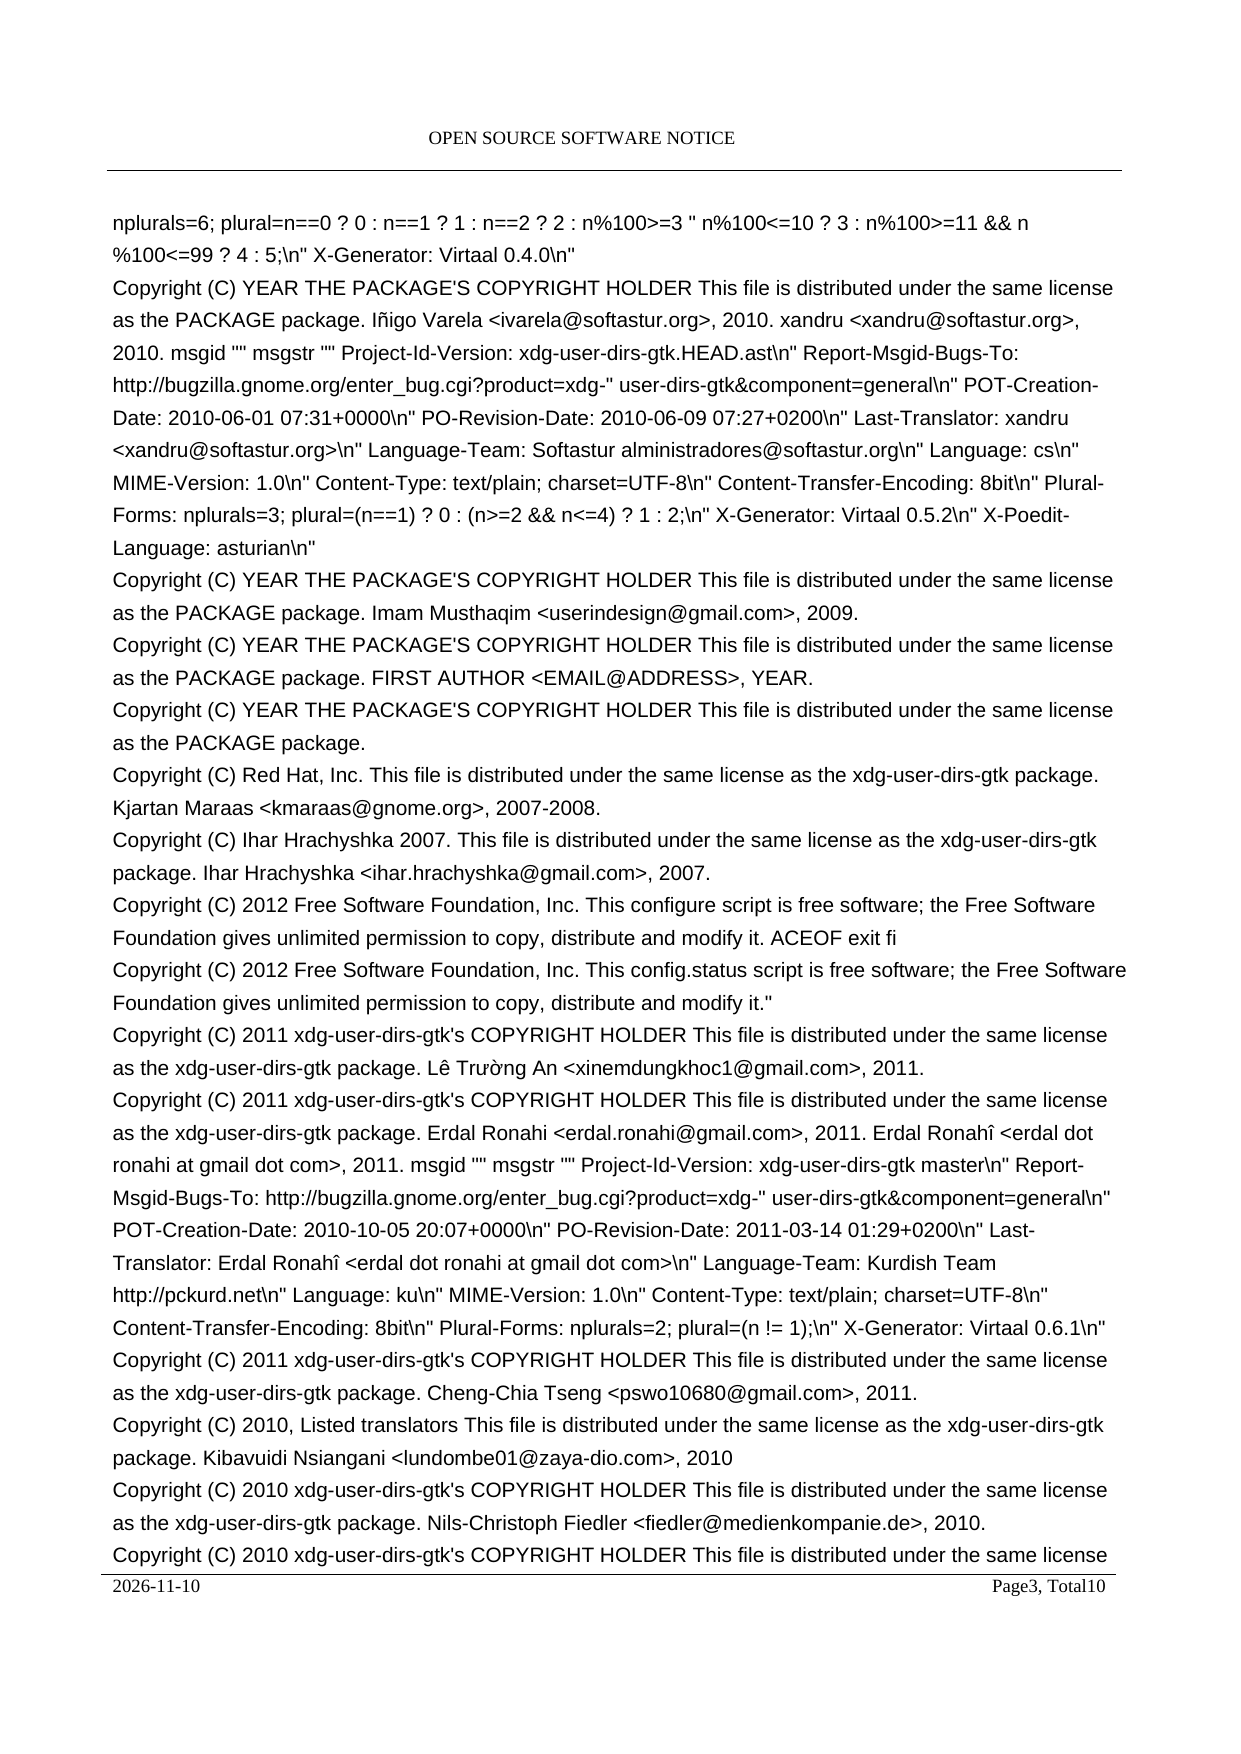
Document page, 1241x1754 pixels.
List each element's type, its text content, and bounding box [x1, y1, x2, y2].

text Copyright (C) Ihar Hrachyshka 2007. This file is distributed under the same license as the xdg-user-dirs-gtk package. Ihar Hrachyshka <ihar.hrachyshka@gmail.com>, 2007. [112, 824, 1128, 889]
text Copyright (C) 2010, Listed translators This file is distributed under the same license as the xdg-user-dirs-gtk package. Kibavuidi Nsiangani <lundombe01@zaya-dio.com>, 2010 [112, 1409, 1128, 1474]
text Copyright (C) 2012 Free Software Foundation, Inc. This config.status script is free software; the Free Software Foundation gives unlimited permission to copy, distribute and modify it." [112, 954, 1128, 1019]
text Copyright (C) YEAR THE PACKAGE'S COPYRIGHT HOLDER This file is distributed under the same license as the PACKAGE package. [112, 694, 1128, 759]
text Copyright (C) 2010 xdg-user-dirs-gtk's COPYRIGHT HOLDER This file is distributed under the same license as the xdg-user-dirs-gtk package. Nils-Christoph Fiedler <fiedler@medienkompanie.de>, 2010. [112, 1474, 1128, 1539]
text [112, 206, 1128, 271]
text Copyright (C) YEAR THE PACKAGE'S COPYRIGHT HOLDER This file is distributed under the same license as the PACKAGE package. Imam Musthaqim <userindesign@gmail.com>, 2009. [112, 564, 1128, 629]
text Copyright (C) 2012 Free Software Foundation, Inc. This configure script is free software; the Free Software Foundation gives unlimited permission to copy, distribute and modify it. ACEOF exit fi [112, 889, 1128, 954]
text Copyright (C) YEAR THE PACKAGE'S COPYRIGHT HOLDER This file is distributed under the same license as the PACKAGE package. Iñigo Varela <ivarela@softastur.org>, 2010. xandru <xandru@softastur.org>, 2010. msgid "" msgstr "" Project-Id-Version: xdg-user-dirs-gtk.HEAD.ast\n" Report-Msgid-Bugs-To: http://bugzilla.gnome.org/enter_bug.cgi?product=xdg-" user-dirs-gtk&component=general\n" POT-Creation-Date: 2010-06-01 07:31+0000\n" PO-Revision-Date: 2010-06-09 07:27+0200\n" Last-Translator: xandru <xandru@softastur.org>\n" Language-Team: Softastur alministradores@softastur.org\n" Language: cs\n" MIME-Version: 1.0\n" Content-Type: text/plain; charset=UTF-8\n" Content-Transfer-Encoding: 8bit\n" Plural-Forms: nplurals=3; plural=(n==1) ? 0 : (n>=2 && n<=4) ? 1 : 2;\n" X-Generator: Virtaal 0.5.2\n" X-Poedit-Language: asturian\n" [112, 271, 1128, 564]
text Copyright (C) 2011 xdg-user-dirs-gtk's COPYRIGHT HOLDER This file is distributed under the same license as the xdg-user-dirs-gtk package. Erdal Ronahi <erdal.ronahi@gmail.com>, 2011. Erdal Ronahî <erdal dot ronahi at gmail dot com>, 2011. msgid "" msgstr "" Project-Id-Version: xdg-user-dirs-gtk master\n" Report-Msgid-Bugs-To: http://bugzilla.gnome.org/enter_bug.cgi?product=xdg-" user-dirs-gtk&component=general\n" POT-Creation-Date: 2010-10-05 20:07+0000\n" PO-Revision-Date: 2011-03-14 01:29+0200\n" Last-Translator: Erdal Ronahî <erdal dot ronahi at gmail dot com>\n" Language-Team: Kurdish Team http://pckurd.net\n" Language: ku\n" MIME-Version: 1.0\n" Content-Type: text/plain; charset=UTF-8\n" Content-Transfer-Encoding: 8bit\n" Plural-Forms: nplurals=2; plural=(n != 1);\n" X-Generator: Virtaal 0.6.1\n" [112, 1084, 1128, 1344]
text Copyright (C) YEAR THE PACKAGE'S COPYRIGHT HOLDER This file is distributed under the same license as the PACKAGE package. FIRST AUTHOR <EMAIL@ADDRESS>, YEAR. [112, 629, 1128, 694]
text Copyright (C) 2011 xdg-user-dirs-gtk's COPYRIGHT HOLDER This file is distributed under the same license as the xdg-user-dirs-gtk package. Lê Trường An <xinemdungkhoc1@gmail.com>, 2011. [112, 1019, 1128, 1084]
text Copyright (C) 2011 xdg-user-dirs-gtk's COPYRIGHT HOLDER This file is distributed under the same license as the xdg-user-dirs-gtk package. Cheng-Chia Tseng <pswo10680@gmail.com>, 2011. [112, 1344, 1128, 1409]
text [112, 1539, 1128, 1571]
text Copyright (C) Red Hat, Inc. This file is distributed under the same license as the xdg-user-dirs-gtk package. Kjartan Maraas <kmaraas@gnome.org>, 2007-2008. [112, 759, 1128, 824]
